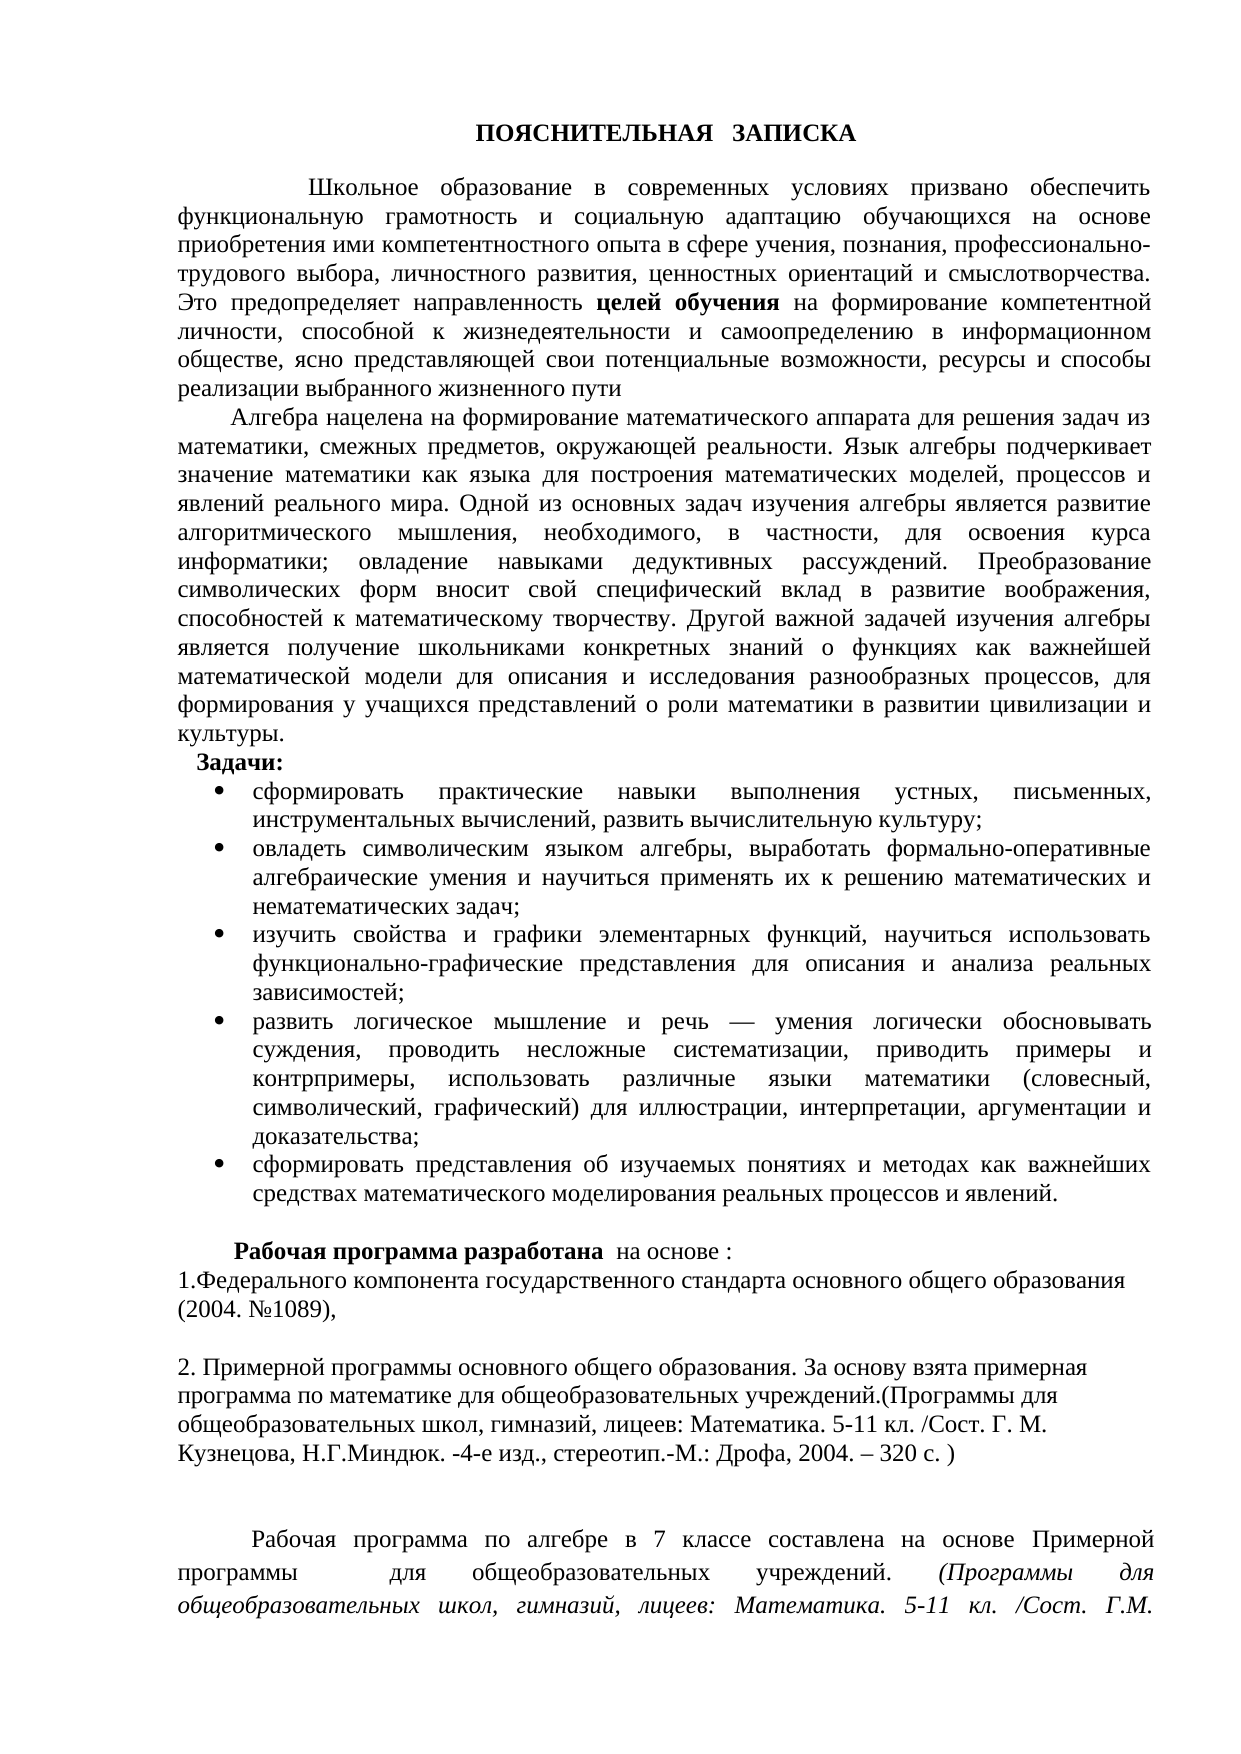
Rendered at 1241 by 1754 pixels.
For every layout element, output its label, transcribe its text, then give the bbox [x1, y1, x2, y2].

text Алгебра нацелена на формирование математического аппарата для решения задач из математики, смежных предметов, окружающей реальности. Язык алгебры подчеркивает значение математики как языка для построения математических моделей, процессов и явлений реального мира. Одной из основных задач изучения алгебры является развитие алгоритмического мышления, необходимого, в частности, для освоения курса информатики; овладение навыками дедуктивных рассуждений. Преобразование символических форм вносит свой специфический вклад в развитие воображения, способностей к математическому творчеству. Другой важной задачей изучения алгебры является получение школьниками конкретных знаний о функциях как важнейшей математической модели для описания и исследования разнообразных процессов, для формирования у учащихся представлений о роли математики в развитии цивилизации и культуры. [177, 402, 1152, 747]
text 2. Примерной программы основного общего образования. За основу взята примерная программа по математике для общеобразовательных учреждений.(Программы для общеобразовательных школ, гимназий, лицеев: Математика. 5-11 кл. /Сост. Г. М. Кузнецова, Н.Г.Миндюк. -4-е изд., стереотип.-М.: Дрофа, 2004. – 320 с. ) [177, 1352, 1152, 1467]
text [177, 1524, 1154, 1619]
list изучить свойства и графики элементарных функций, научиться использовать функционально-графические представления для описания и анализа реальных зависимостей; [215, 919, 1152, 1006]
list сформировать представления об изучаемых понятиях и методах как важнейших средствах математического моделирования реальных процессов и явлений. [215, 1149, 1152, 1207]
list развить логическое мышление и речь — умения логически обосновывать суждения, проводить несложные систематизации, приводить примеры и контрпримеры, использовать различные языки математики (словесный, символический, графический) для иллюстрации, интерпретации, аргументации и доказательства; [215, 1006, 1152, 1149]
list овладеть символическим языком алгебры, выработать формально-оперативные алгебраические умения и научиться применять их к решению математических и нематематических задач; [215, 833, 1152, 919]
list сформировать практические навыки выполнения устных, письменных, инструментальных вычислений, развить вычислительную культуру; [215, 776, 1152, 833]
text Задачи: [177, 747, 1152, 776]
text Школьное образование в современных условиях призвано обеспечить функциональную грамотность и социальную адаптацию обучающихся на основе приобретения ими компетентностного опыта в сфере учения, познания, профессионально-трудового выбора, личностного развития, ценностных ориентаций и смыслотворчества. Это предопределяет направленность целей обучения на формирование компетентной личности, способной к жизнедеятельности и самоопределению в информационном обществе, ясно представляющей свои потенциальные возможности, ресурсы и способы реализации выбранного жизненного пути [177, 172, 1152, 402]
text ПОЯСНИТЕЛЬНАЯ ЗАПИСКА [177, 118, 1154, 147]
text Рабочая программа разработана на основе : 1.Федерального компонента государственного стандарта основного общего образования (2004. №1089), [177, 1236, 1152, 1322]
